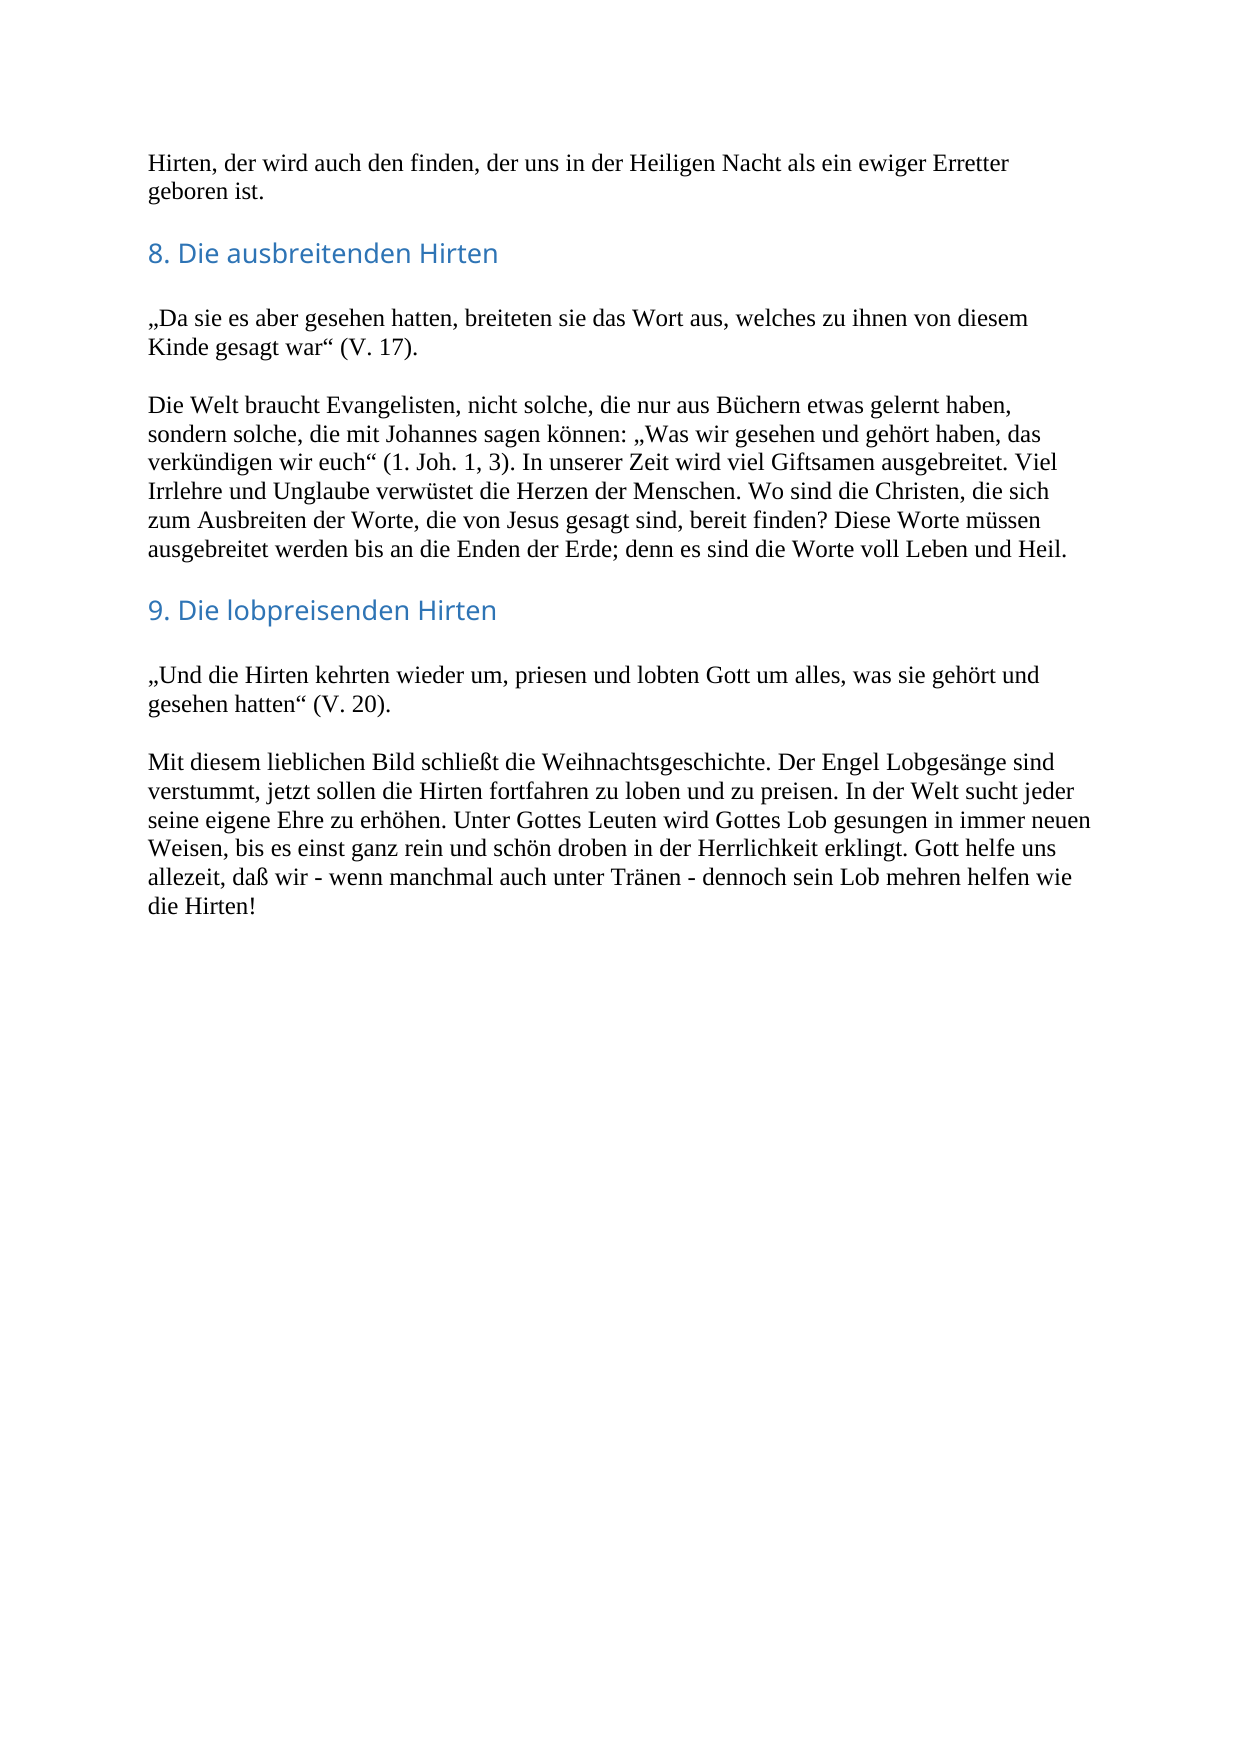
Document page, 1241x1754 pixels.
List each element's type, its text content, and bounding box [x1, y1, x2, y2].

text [148, 148, 1093, 205]
text Mit diesem lieblichen Bild schließt die Weihnachtsgeschichte. Der Engel Lobgesänge sind verstummt, jetzt sollen die Hirten fortfahren zu loben und zu preisen. In der Welt sucht jeder seine eigene Ehre zu erhöhen. Unter Gottes Leuten wird Gottes Lob gesungen in immer neuen Weisen, bis es einst ganz rein und schön droben in der Herrlichkeit erklingt. Gott helfe uns allezeit, daß wir - wenn manchmal auch unter Tränen - dennoch sein Lob mehren helfen wie die Hirten! [148, 747, 1093, 920]
text „Da sie es aber gesehen hatten, breiteten sie das Wort aus, welches zu ihnen von diesem Kinde gesagt war“ (V. 17). [148, 303, 1093, 361]
text Die Welt braucht Evangelisten, nicht solche, die nur aus Büchern etwas gelernt haben, sondern solche, die mit Johannes sagen können: „Was wir gesehen und gehört haben, das verkündigen wir euch“ (1. Joh. 1, 3). In unserer Zeit wird viel Giftsamen ausgebreitet. Viel Irrlehre und Unglaube verwüstet die Herzen der Menschen. Wo sind die Christen, die sich zum Ausbreiten der Worte, die von Jesus gesagt sind, bereit finden? Diese Worte müssen ausgebreitet werden bis an die Enden der Erde; denn es sind die Worte voll Leben und Heil. [148, 390, 1093, 562]
subtitle 8. Die ausbreitenden Hirten [148, 234, 1093, 271]
text „Und die Hirten kehrten wieder um, priesen und lobten Gott um alles, was sie gehört und gesehen hatten“ (V. 20). [148, 661, 1093, 718]
subtitle 9. Die lobpreisenden Hirten [148, 592, 1093, 628]
